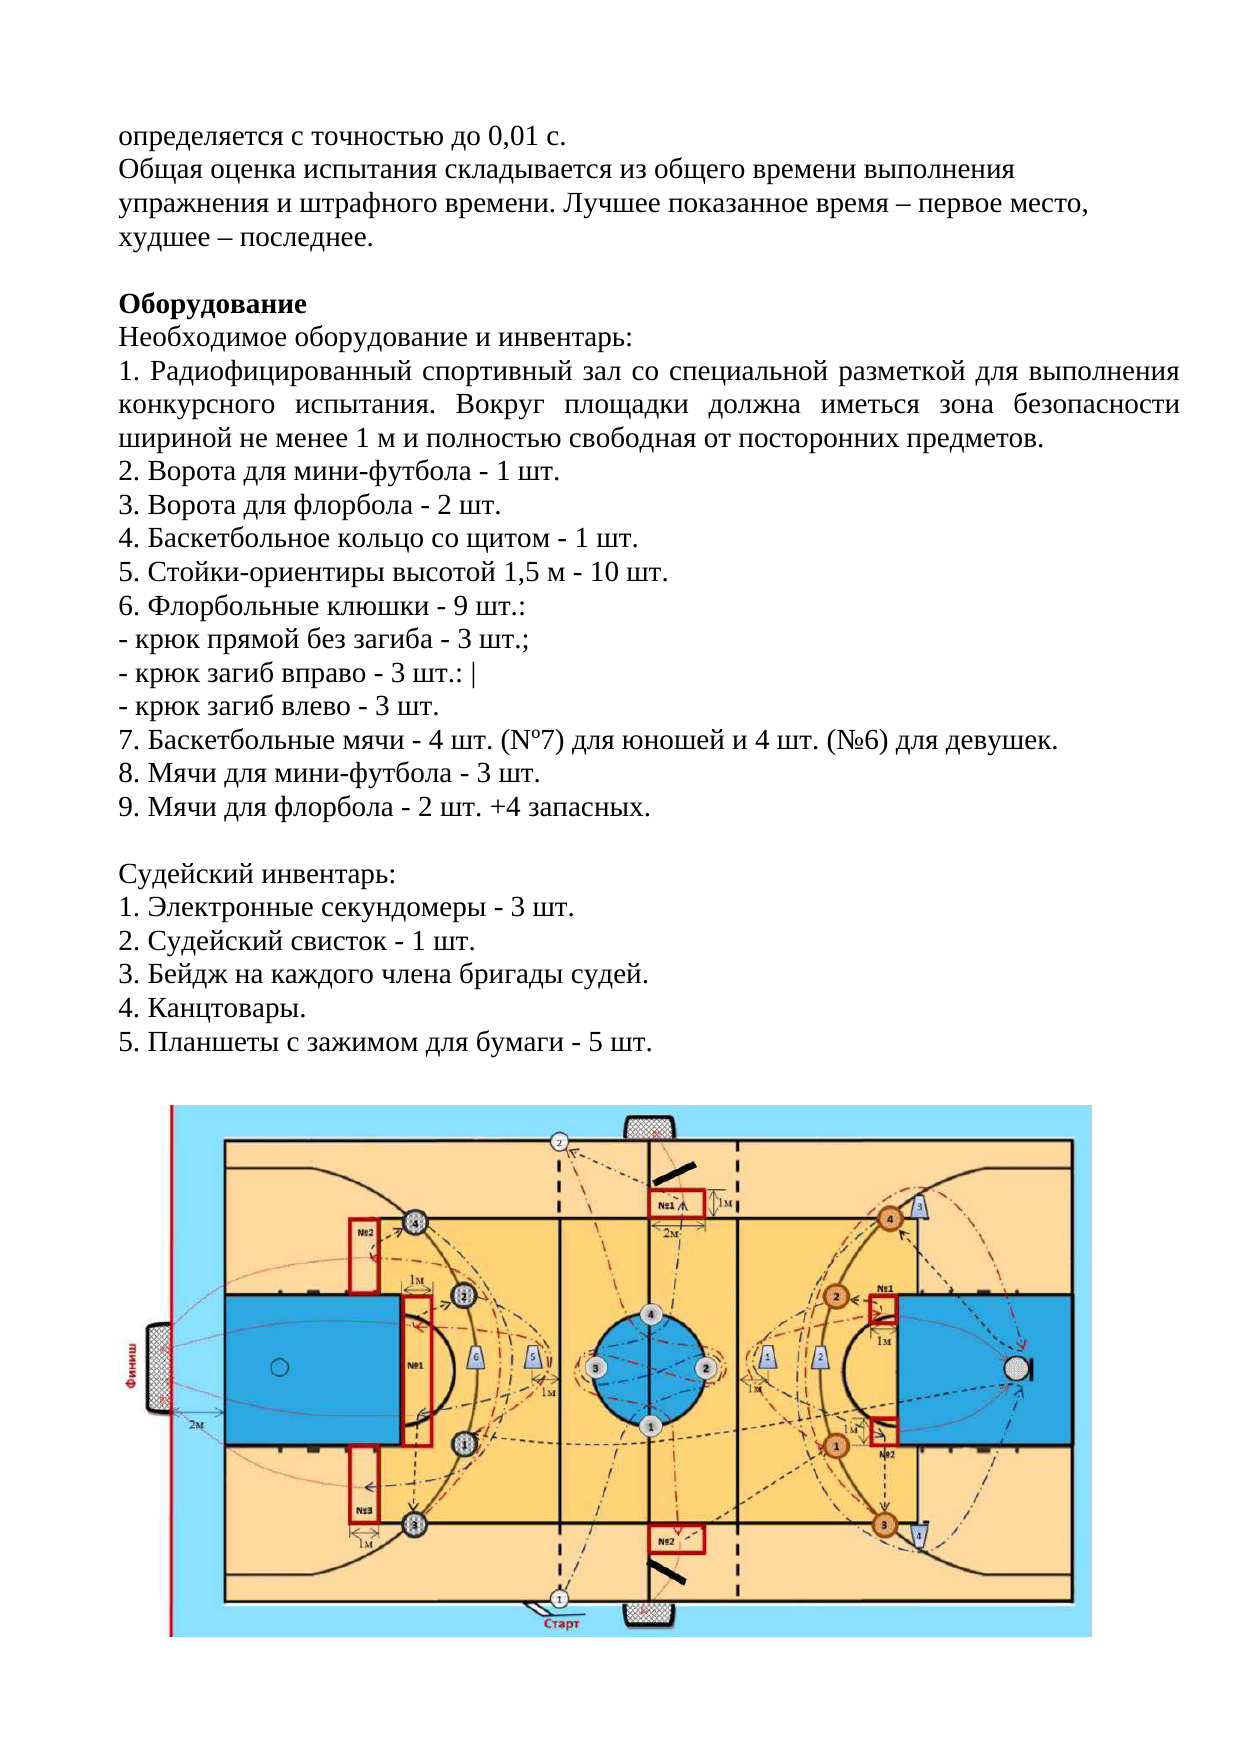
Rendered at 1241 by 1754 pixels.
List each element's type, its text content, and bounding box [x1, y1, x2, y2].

text 1. Радиофицированный спортивный зал со специальной разметкой для выполнения конкурсного испытания. Вокруг площадки должна иметься зона безопасности шириной не менее 1 м и полностью свободная от посторонних предметов. [118, 353, 1181, 453]
text 2. Судейский свисток - 1 шт. [118, 923, 1181, 957]
text определяется с точностью до 0,01 с. [118, 118, 1181, 152]
text 3. Бейдж на каждого члена бригады судей. [118, 957, 1181, 990]
text 7. Баскетбольные мячи - 4 шт. (Nº7) для юношей и 4 шт. (№6) для девушек. [118, 722, 1181, 755]
text - крюк прямой без загиба - 3 шт.; [118, 621, 1181, 655]
text 6. Флорбольные клюшки - 9 шт.: [118, 588, 1181, 621]
text 5. Планшеты с зажимом для бумаги - 5 шт. [118, 1024, 1181, 1057]
text 5. Стойки-ориентиры высотой 1,5 м - 10 шт. [118, 554, 1181, 588]
text 4. Баскетбольное кольцо со щитом - 1 шт. [118, 521, 1181, 554]
text 8. Мячи для мини-футбола - 3 шт. [118, 755, 1181, 789]
text Судейский инвентарь: [118, 856, 1181, 889]
text 9. Мячи для флорбола - 2 шт. +4 запасных. [118, 789, 1181, 822]
text 3. Ворота для флорбола - 2 шт. [118, 487, 1181, 521]
text Необходимое оборудование и инвентарь: [118, 319, 1181, 353]
text Оборудование [118, 286, 1181, 319]
text 1. Электронные секундомеры - 3 шт. [118, 889, 1181, 923]
text - крюк загиб вправо - 3 шт.: | [118, 655, 1181, 688]
text 2. Ворота для мини-футбола - 1 шт. [118, 453, 1181, 487]
text Общая оценка испытания складывается из общего времени выполнения [118, 152, 1181, 185]
text упражнения и штрафного времени. Лучшее показанное время – первое место, [118, 185, 1181, 219]
text - крюк загиб влево - 3 шт. [118, 688, 1181, 722]
text худшее – последнее. [118, 219, 1181, 252]
text 4. Канцтовары. [118, 990, 1181, 1024]
